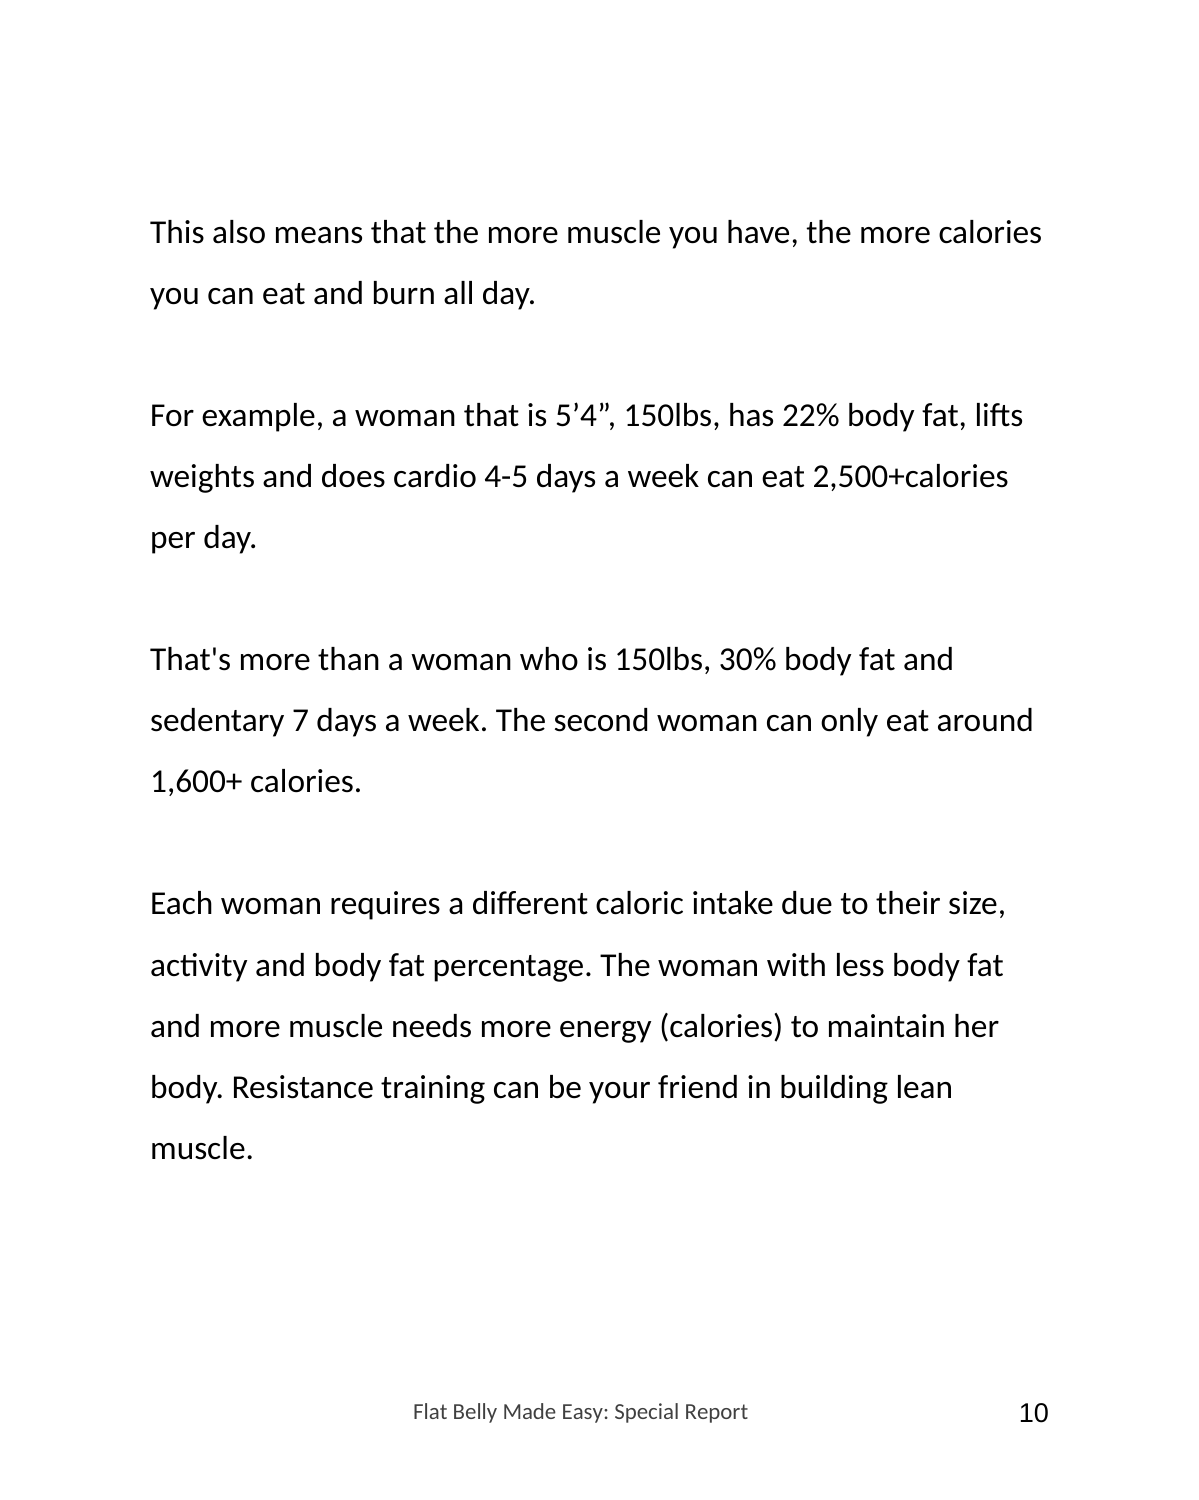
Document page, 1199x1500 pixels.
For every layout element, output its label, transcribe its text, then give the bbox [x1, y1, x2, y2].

text For example, a woman that is 5’4”, 150lbs, has 22% body fat, lifts weights and does cardio 4-5 days a week can eat 2,500+calories per day. [150, 394, 1049, 557]
text Each woman requires a different caloric intake due to their size, activity and body fat percentage. The woman with less body fat and more muscle needs more energy (calories) to maintain her body. Resistance training can be your friend in building lean muscle. [150, 882, 1049, 1167]
text That's more than a woman who is 150lbs, 30% body fat and sedentary 7 days a week. The second woman can only eat around 1,600+ calories. [150, 638, 1049, 801]
text This also means that the more muscle you have, the more calories you can eat and burn all day. [150, 211, 1049, 313]
